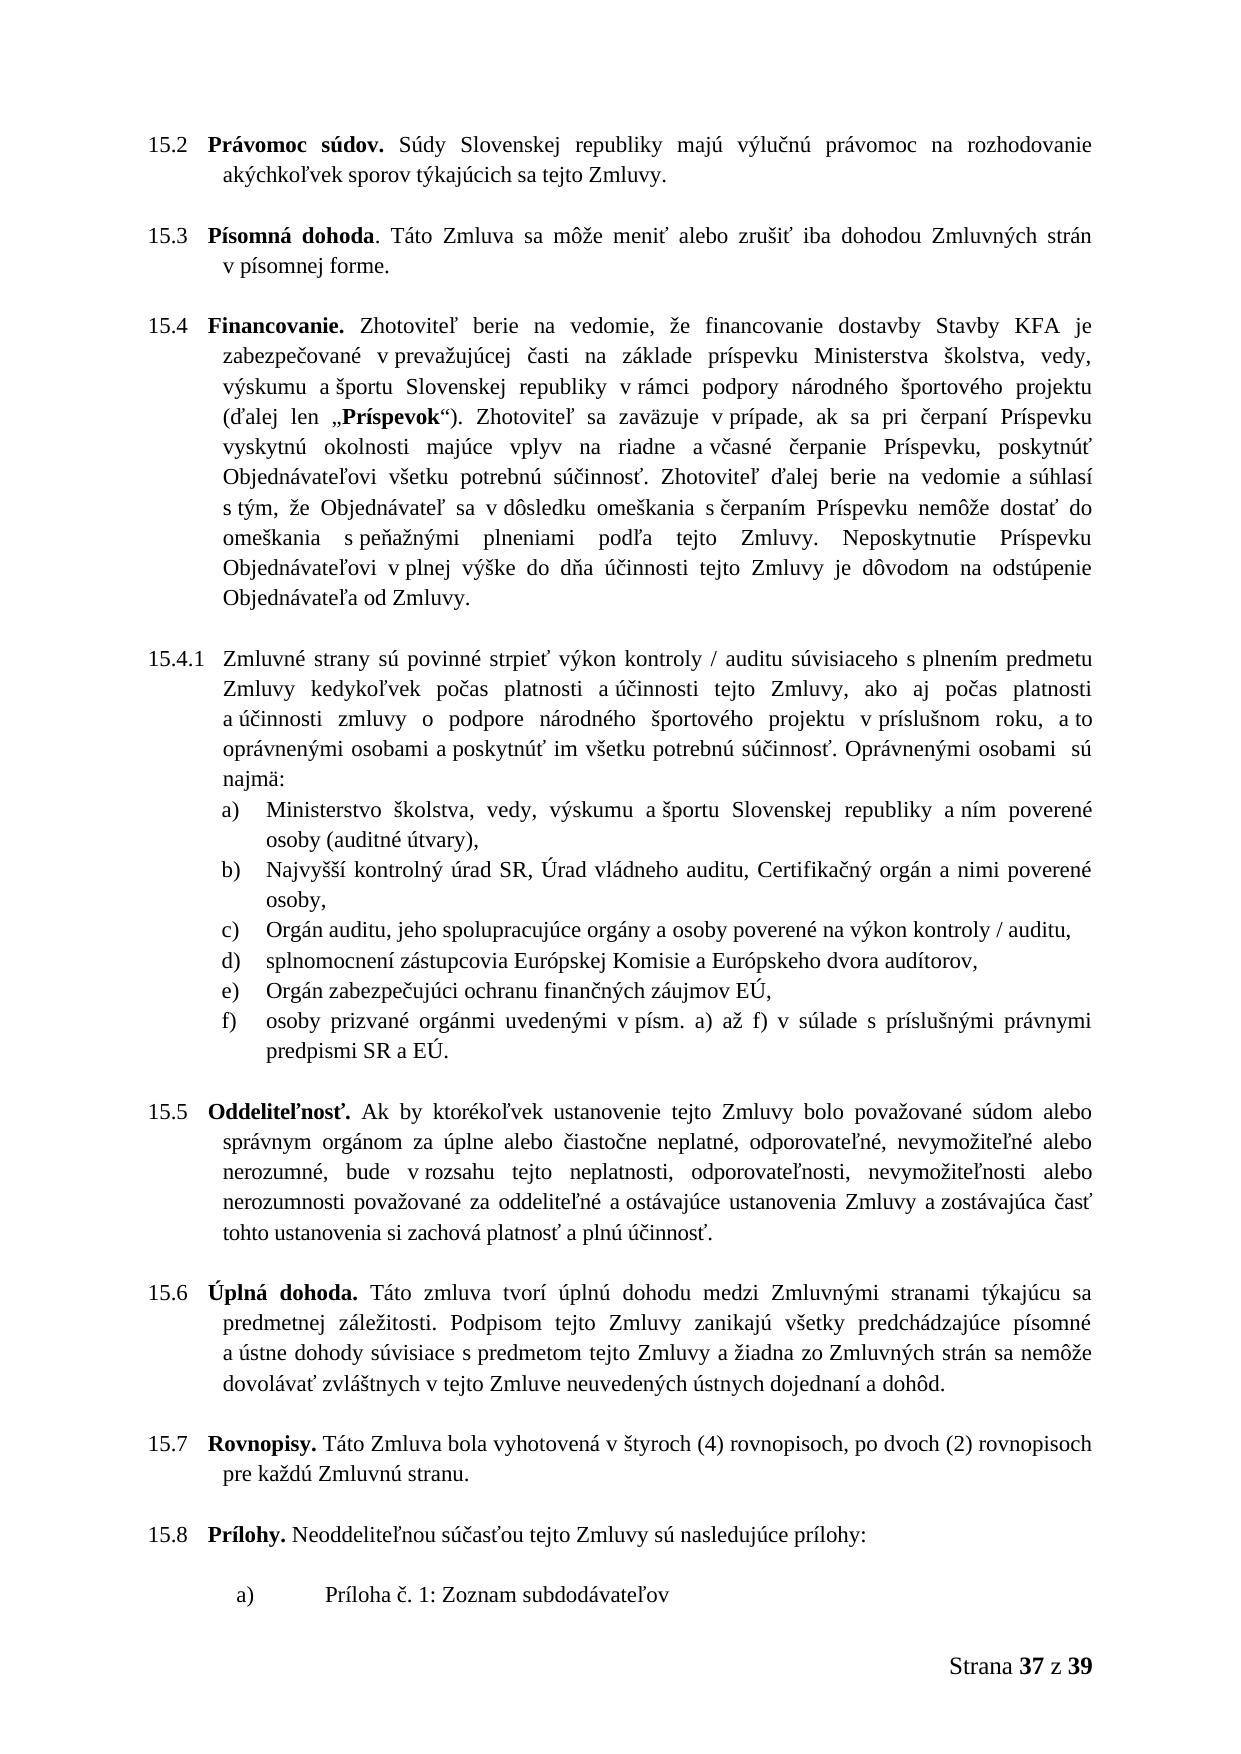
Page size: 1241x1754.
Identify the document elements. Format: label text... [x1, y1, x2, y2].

list Financovanie. Zhotoviteľ berie na vedomie, že financovanie dostavby Stavby KFA je zabezpečované v prevažujúcej časti na základe príspevku Ministerstva školstva, vedy, výskumu a športu Slovenskej republiky v rámci podpory národného športového projektu (ďalej len „Príspevok“). Zhotoviteľ sa zaväzuje v prípade, ak sa pri čerpaní Príspevku vyskytnú okolnosti majúce vplyv na riadne a včasné čerpanie Príspevku, poskytnúť Objednávateľovi všetku potrebnú súčinnosť. Zhotoviteľ ďalej berie na vedomie a súhlasí s tým, že Objednávateľ sa v dôsledku omeškania s čerpaním Príspevku nemôže dostať do omeškania s peňažnými plneniami podľa tejto Zmluvy. Neposkytnutie Príspevku Objednávateľovi v plnej výške do dňa účinnosti tejto Zmluvy je dôvodom na odstúpenie Objednávateľa od Zmluvy. [148, 312, 1093, 611]
list Orgán auditu, jeho spolupracujúce orgány a osoby poverené na výkon kontroly / auditu, [221, 916, 1093, 943]
list splnomocnení zástupcovia Európskej Komisie a Európskeho dvora audítorov, [221, 947, 1093, 973]
list Najvyšší kontrolný úrad SR, Úrad vládneho auditu, Certifikačný orgán a nimi poverené osoby, [221, 856, 1093, 913]
list osoby prizvané orgánmi uvedenými v písm. a) až f) v súlade s príslušnými právnymi predpismi SR a EÚ. [221, 1007, 1093, 1064]
list Príloha č. 1: Zoznam subdodávateľov [236, 1581, 1093, 1607]
list Orgán zabezpečujúci ochranu finančných záujmov EÚ, [221, 977, 1093, 1003]
list Prílohy. Neoddeliteľnou súčasťou tejto Zmluvy sú nasledujúce prílohy: [148, 1521, 1093, 1547]
list Zmluvné strany sú povinné strpieť výkon kontroly / auditu súvisiaceho s plnením predmetu Zmluvy kedykoľvek počas platnosti a účinnosti tejto Zmluvy, ako aj počas platnosti a účinnosti zmluvy o podpore národného športového projektu v príslušnom roku, a to oprávnenými osobami a poskytnúť im všetku potrebnú súčinnosť. Oprávnenými osobami sú najmä: [148, 644, 1093, 792]
list Oddeliteľnosť. Ak by ktorékoľvek ustanovenie tejto Zmluvy bolo považované súdom alebo správnym orgánom za úplne alebo čiastočne neplatné, odporovateľné, nevymožiteľné alebo nerozumné, bude v rozsahu tejto neplatnosti, odporovateľnosti, nevymožiteľnosti alebo nerozumnosti považované za oddeliteľné a ostávajúce ustanovenia Zmluvy a zostávajúca časť tohto ustanovenia si zachová platnosť a plnú účinnosť. [148, 1098, 1093, 1245]
list Písomná dohoda. Táto Zmluva sa môže meniť alebo zrušiť iba dohodou Zmluvných strán v písomnej forme. [148, 222, 1093, 278]
list Ministerstvo školstva, vedy, výskumu a športu Slovenskej republiky a ním poverené osoby (auditné útvary), [221, 796, 1093, 852]
list Úplná dohoda. Táto zmluva tvorí úplnú dohodu medzi Zmluvnými stranami týkajúcu sa predmetnej záležitosti. Podpisom tejto Zmluvy zanikajú všetky predchádzajúce písomné a ústne dohody súvisiace s predmetom tejto Zmluvy a žiadna zo Zmluvných strán sa nemôže dovolávať zvláštnych v tejto Zmluve neuvedených ústnych dojednaní a dohôd. [148, 1279, 1093, 1396]
list Právomoc súdov. Súdy Slovenskej republiky majú výlučnú právomoc na rozhodovanie akýchkoľvek sporov týkajúcich sa tejto Zmluvy. [148, 131, 1093, 188]
list Rovnopisy. Táto Zmluva bola vyhotovená v štyroch (4) rovnopisoch, po dvoch (2) rovnopisoch pre každú Zmluvnú stranu. [148, 1430, 1093, 1487]
